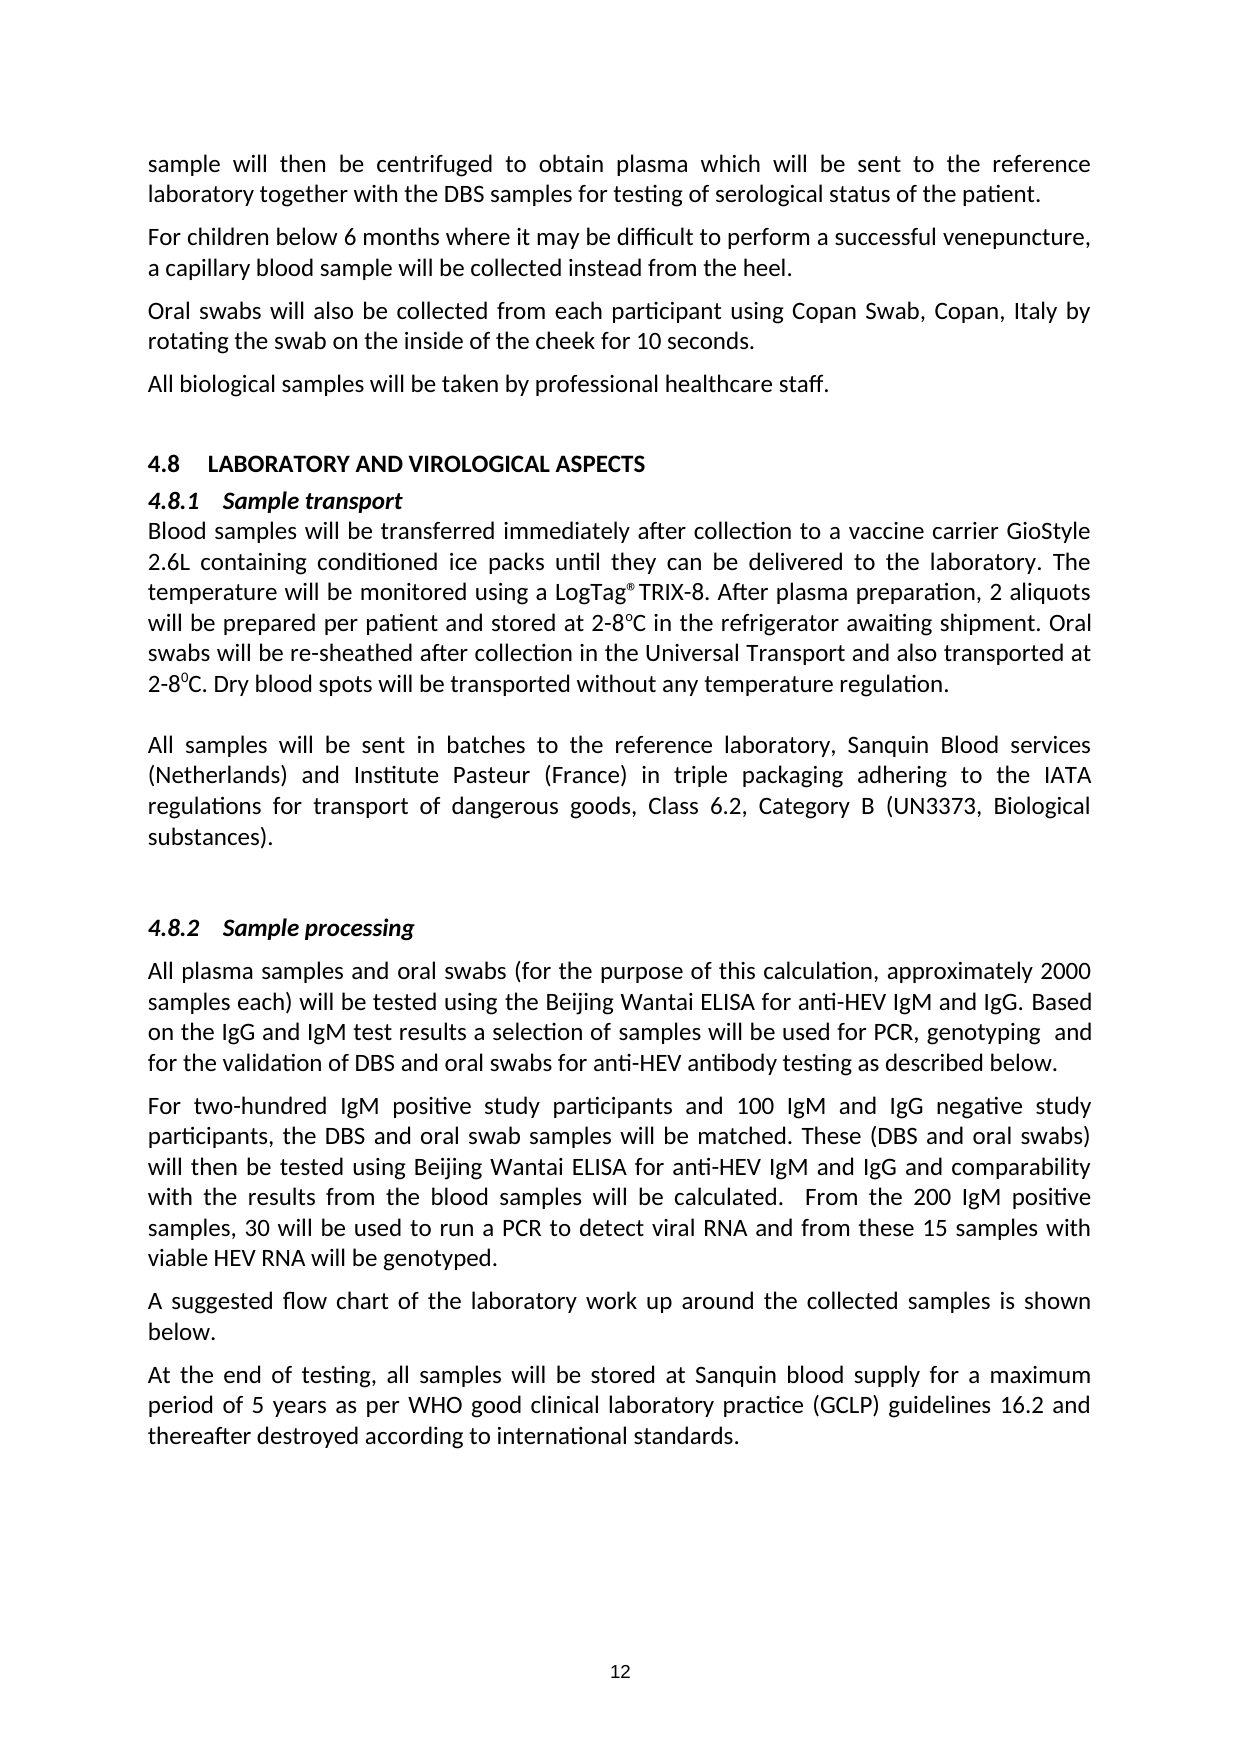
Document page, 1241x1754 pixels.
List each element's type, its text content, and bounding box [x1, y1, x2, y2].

text Oral swabs will also be collected from each participant using Copan Swab, Copan, Italy by rotating the swab on the inside of the cheek for 10 seconds. [148, 295, 1092, 356]
text All samples will be sent in batches to the reference laboratory, Sanquin Blood services (Netherlands) and Institute Pasteur (France) in triple packaging adhering to the IATA regulations for transport of dangerous goods, Class 6.2, Category B (UN3373, Biological substances). [148, 729, 1092, 851]
text All plasma samples and oral swabs (for the purpose of this calculation, approximately 2000 samples each) will be tested using the Beijing Wantai ELISA for anti-HEV IgM and IgG. Based on the IgG and IgM test results a selection of samples will be used for PCR, genotyping and for the validation of DBS and oral swabs for anti-HEV antibody testing as described below. [148, 955, 1092, 1077]
text Blood samples will be transferred immediately after collection to a vaccine carrier GioStyle 2.6L containing conditioned ice packs until they can be delivered to the laboratory. The temperature will be monitored using a LogTag®TRIX-8. After plasma preparation, 2 aliquots will be prepared per patient and stored at 2-8oC in the refrigerator awaiting shipment. Oral swabs will be re-sheathed after collection in the Universal Transport and also transported at 2-80C. Dry blood spots will be transported without any temperature regulation. [148, 515, 1092, 698]
subtitle Laboratory and Virological aspects [148, 448, 1092, 479]
text At the end of testing, all samples will be stored at Sanquin blood supply for a maximum period of 5 years as per WHO good clinical laboratory practice (GCLP) guidelines 16.2 and thereafter destroyed according to international standards. [148, 1359, 1092, 1451]
text For two-hundred IgM positive study participants and 100 IgM and IgG negative study participants, the DBS and oral swab samples will be matched. These (DBS and oral swabs) will then be tested using Beijing Wantai ELISA for anti-HEV IgM and IgG and comparability with the results from the blood samples will be calculated. From the 200 IgM positive samples, 30 will be used to run a PCR to detect viral RNA and from these 15 samples with viable HEV RNA will be genotyped. [148, 1090, 1092, 1273]
subtitle Sample transport [148, 485, 1092, 515]
subtitle Sample processing [148, 912, 1092, 943]
text For children below 6 months where it may be difficult to perform a successful venepuncture, a capillary blood sample will be collected instead from the heel. [148, 221, 1092, 282]
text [148, 148, 1092, 209]
text All biological samples will be taken by professional healthcare staff. [148, 368, 1092, 399]
text A suggested flow chart of the laboratory work up around the collected samples is shown below. [148, 1285, 1092, 1346]
